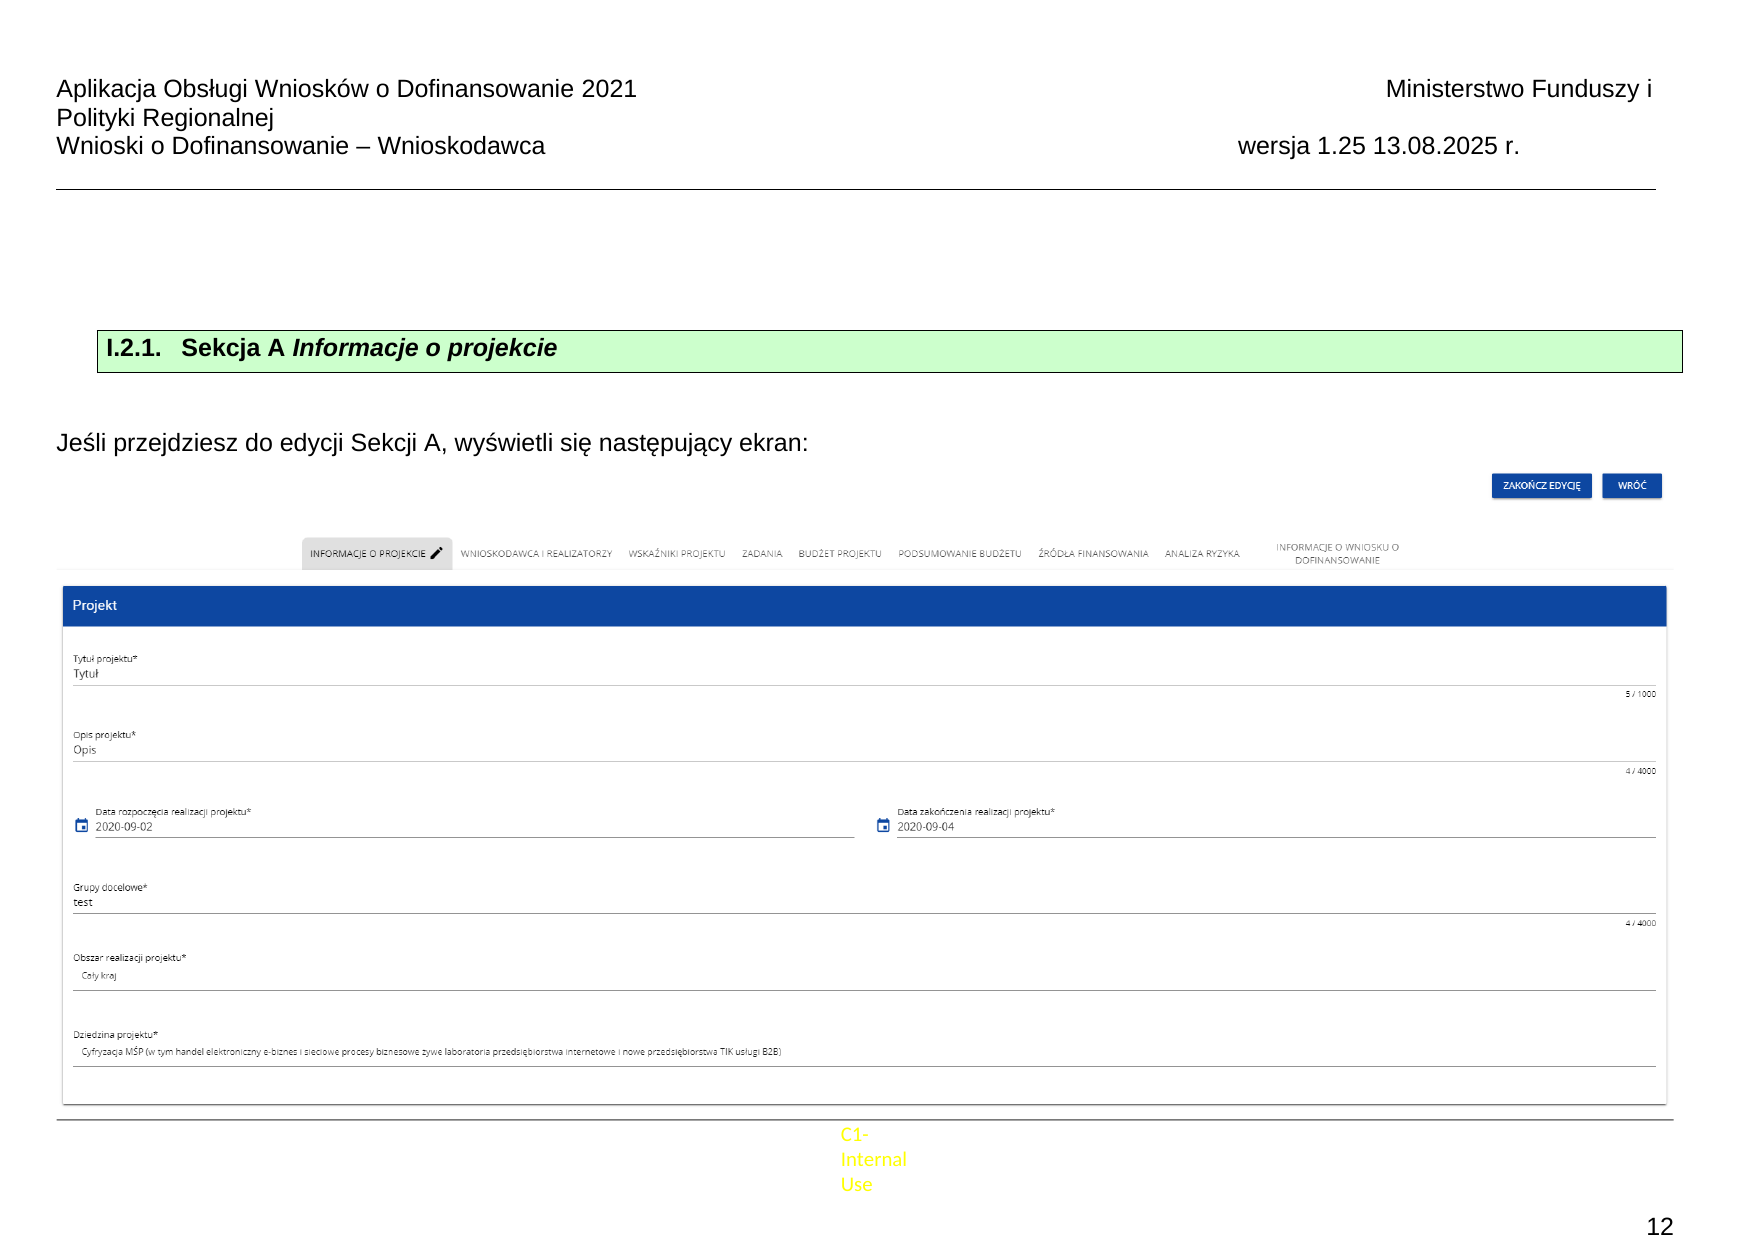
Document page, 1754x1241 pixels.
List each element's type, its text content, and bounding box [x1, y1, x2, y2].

picture [56, 471, 1674, 1121]
subtitle Sekcja A Informacje o projekcie [98, 331, 1682, 372]
text Jeśli przejdziesz do edycji Sekcji A, wyświetli się następujący ekran: [56, 428, 1674, 457]
